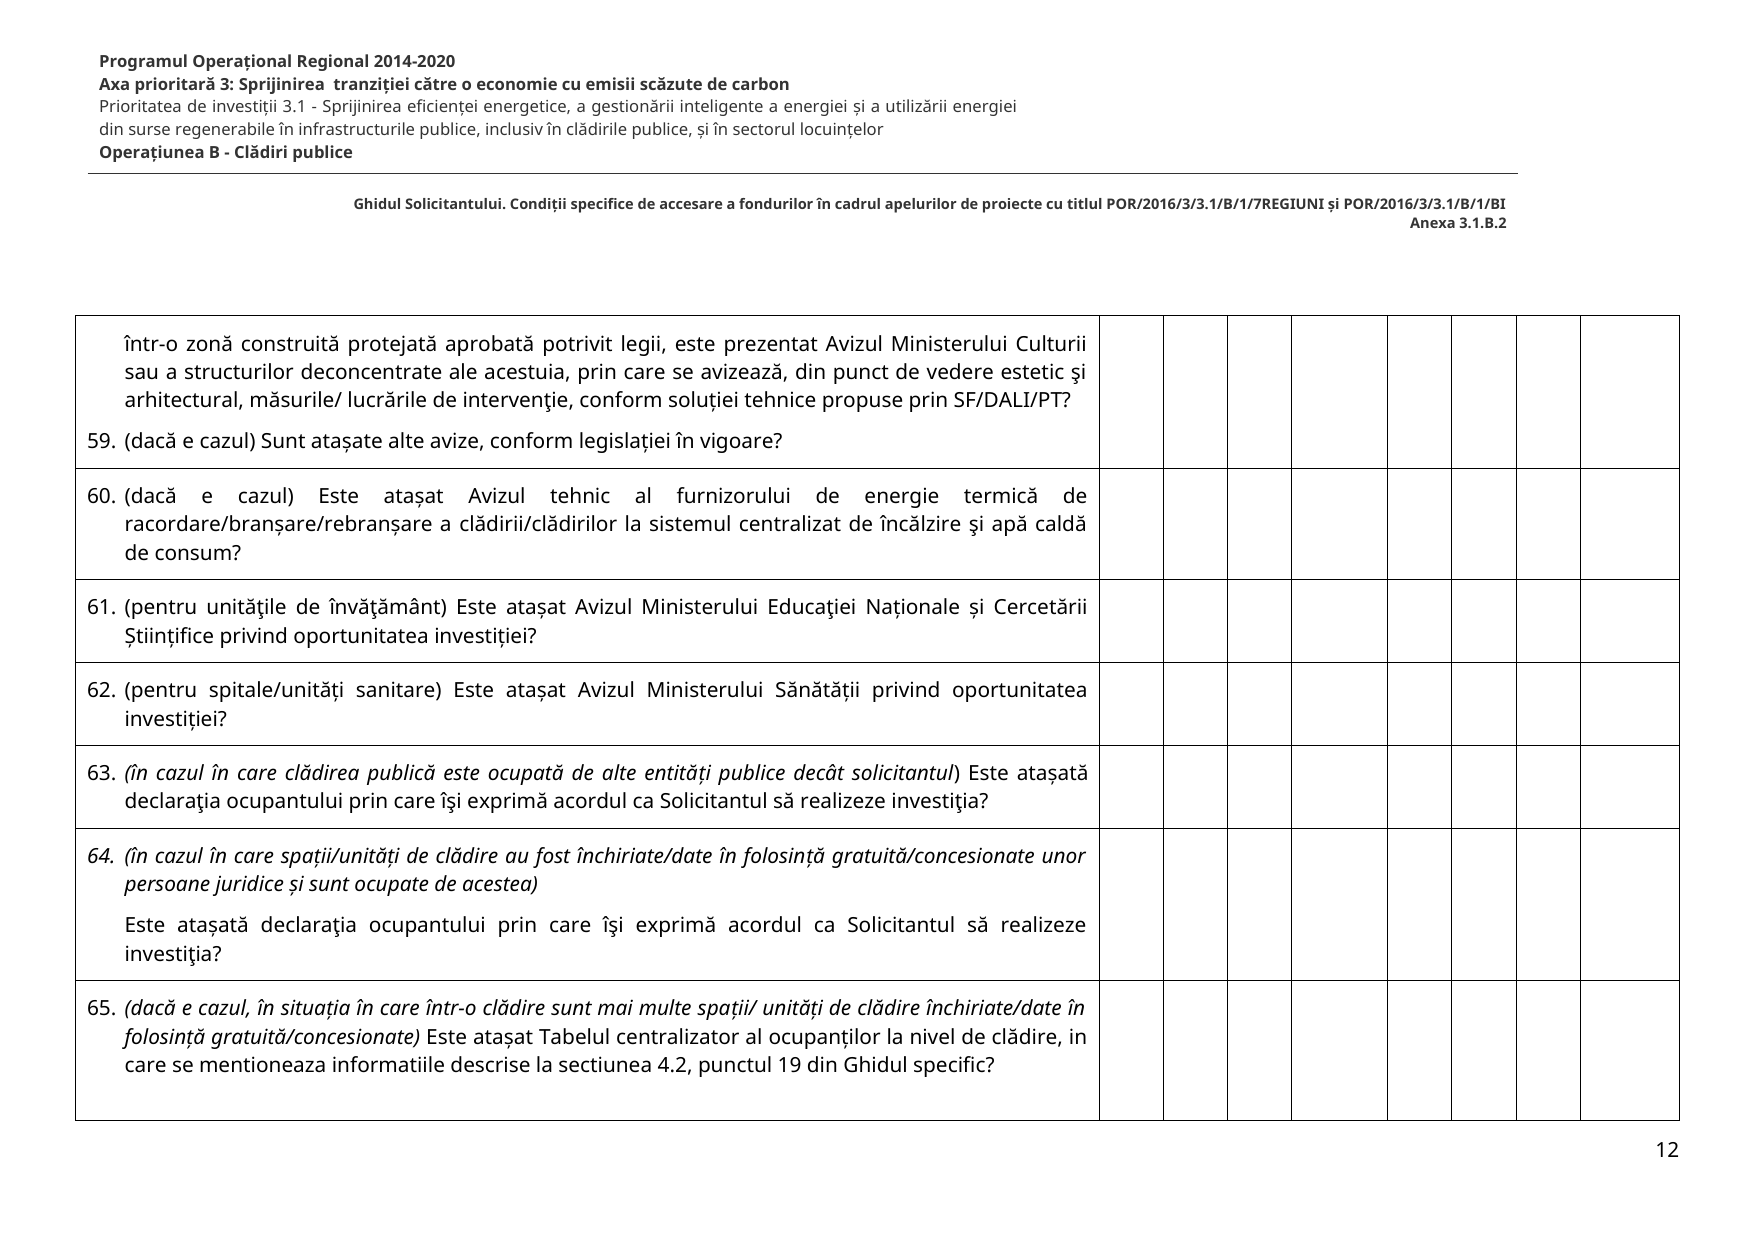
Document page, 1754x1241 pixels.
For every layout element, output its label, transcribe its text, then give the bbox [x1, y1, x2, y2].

table_cell [1388, 316, 1451, 467]
table_cell [1517, 316, 1580, 467]
table_cell [1452, 981, 1516, 1119]
table_cell [1388, 663, 1451, 744]
table_cell [1581, 469, 1679, 579]
table_cell [1292, 663, 1387, 744]
table_cell [1452, 746, 1516, 827]
table_cell [1452, 580, 1516, 662]
table_cell (în cazul în care spații/unități de clădire au fost închiriate/date în folosință gratuită/concesionate unor persoane juridice și sunt ocupate de acestea) Este atașată declaraţia ocupantului prin care îşi exprimă acordul ca Solicitantul să realizeze investiţia? [76, 829, 1099, 980]
table_cell [1228, 746, 1291, 827]
table_cell [1581, 663, 1679, 744]
table_cell [1292, 981, 1387, 1119]
table_cell [1452, 469, 1516, 579]
table_cell [1164, 981, 1227, 1119]
table_cell [1517, 746, 1580, 827]
table_cell [1517, 663, 1580, 744]
table_cell [1452, 316, 1516, 467]
table_cell [1100, 829, 1163, 980]
table_cell [1100, 663, 1163, 744]
table_cell [1164, 663, 1227, 744]
table_cell [1388, 829, 1451, 980]
table_cell [1388, 981, 1451, 1119]
table_cell [1292, 580, 1387, 662]
table_cell [1228, 663, 1291, 744]
table_cell [1581, 829, 1679, 980]
table_cell [1388, 580, 1451, 662]
table_cell [1452, 663, 1516, 744]
table_cell [1228, 829, 1291, 980]
table_cell [1292, 316, 1387, 467]
table_cell [1228, 316, 1291, 467]
table_cell [1292, 469, 1387, 579]
table_cell [1164, 580, 1227, 662]
table_cell [1388, 469, 1451, 579]
table_cell (dacă e cazul) Este atașat Avizul tehnic al furnizorului de energie termică de racordare/branșare/rebranșare a clădirii/clădirilor la sistemul centralizat de încălzire şi apă caldă de consum? [76, 469, 1099, 579]
table_cell [1100, 316, 1163, 467]
table_cell [1581, 981, 1679, 1119]
table_cell [1292, 829, 1387, 980]
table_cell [76, 981, 1099, 1119]
table_cell [1581, 746, 1679, 827]
table_cell [1100, 469, 1163, 579]
table_cell [1517, 580, 1580, 662]
table_cell [1292, 746, 1387, 827]
table_cell [1228, 580, 1291, 662]
table_cell [1228, 981, 1291, 1119]
table_cell [1452, 829, 1516, 980]
table_cell [1517, 469, 1580, 579]
table_cell [1164, 469, 1227, 579]
table_cell [1517, 981, 1580, 1119]
table_cell (pentru spitale/unități sanitare) Este atașat Avizul Ministerului Sănătății privind oportunitatea investiției? [76, 663, 1099, 744]
table_cell [1581, 580, 1679, 662]
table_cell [76, 316, 1099, 467]
table_cell (în cazul în care clădirea publică este ocupată de alte entități publice decât solicitantul) Este atașată declaraţia ocupantului prin care îşi exprimă acordul ca Solicitantul să realizeze investiţia? [76, 746, 1099, 827]
table_cell [1388, 746, 1451, 827]
table_cell [1517, 829, 1580, 980]
table_cell [1581, 316, 1679, 467]
table_cell [1164, 829, 1227, 980]
table_cell (pentru unităţile de învăţământ) Este atașat Avizul Ministerului Educaţiei Naționale și Cercetării Științifice privind oportunitatea investiției? [76, 580, 1099, 662]
table_cell [1100, 746, 1163, 827]
table_cell [1164, 746, 1227, 827]
table_cell [1100, 981, 1163, 1119]
table_cell [1100, 580, 1163, 662]
table_cell [1164, 316, 1227, 467]
table_cell [1228, 469, 1291, 579]
